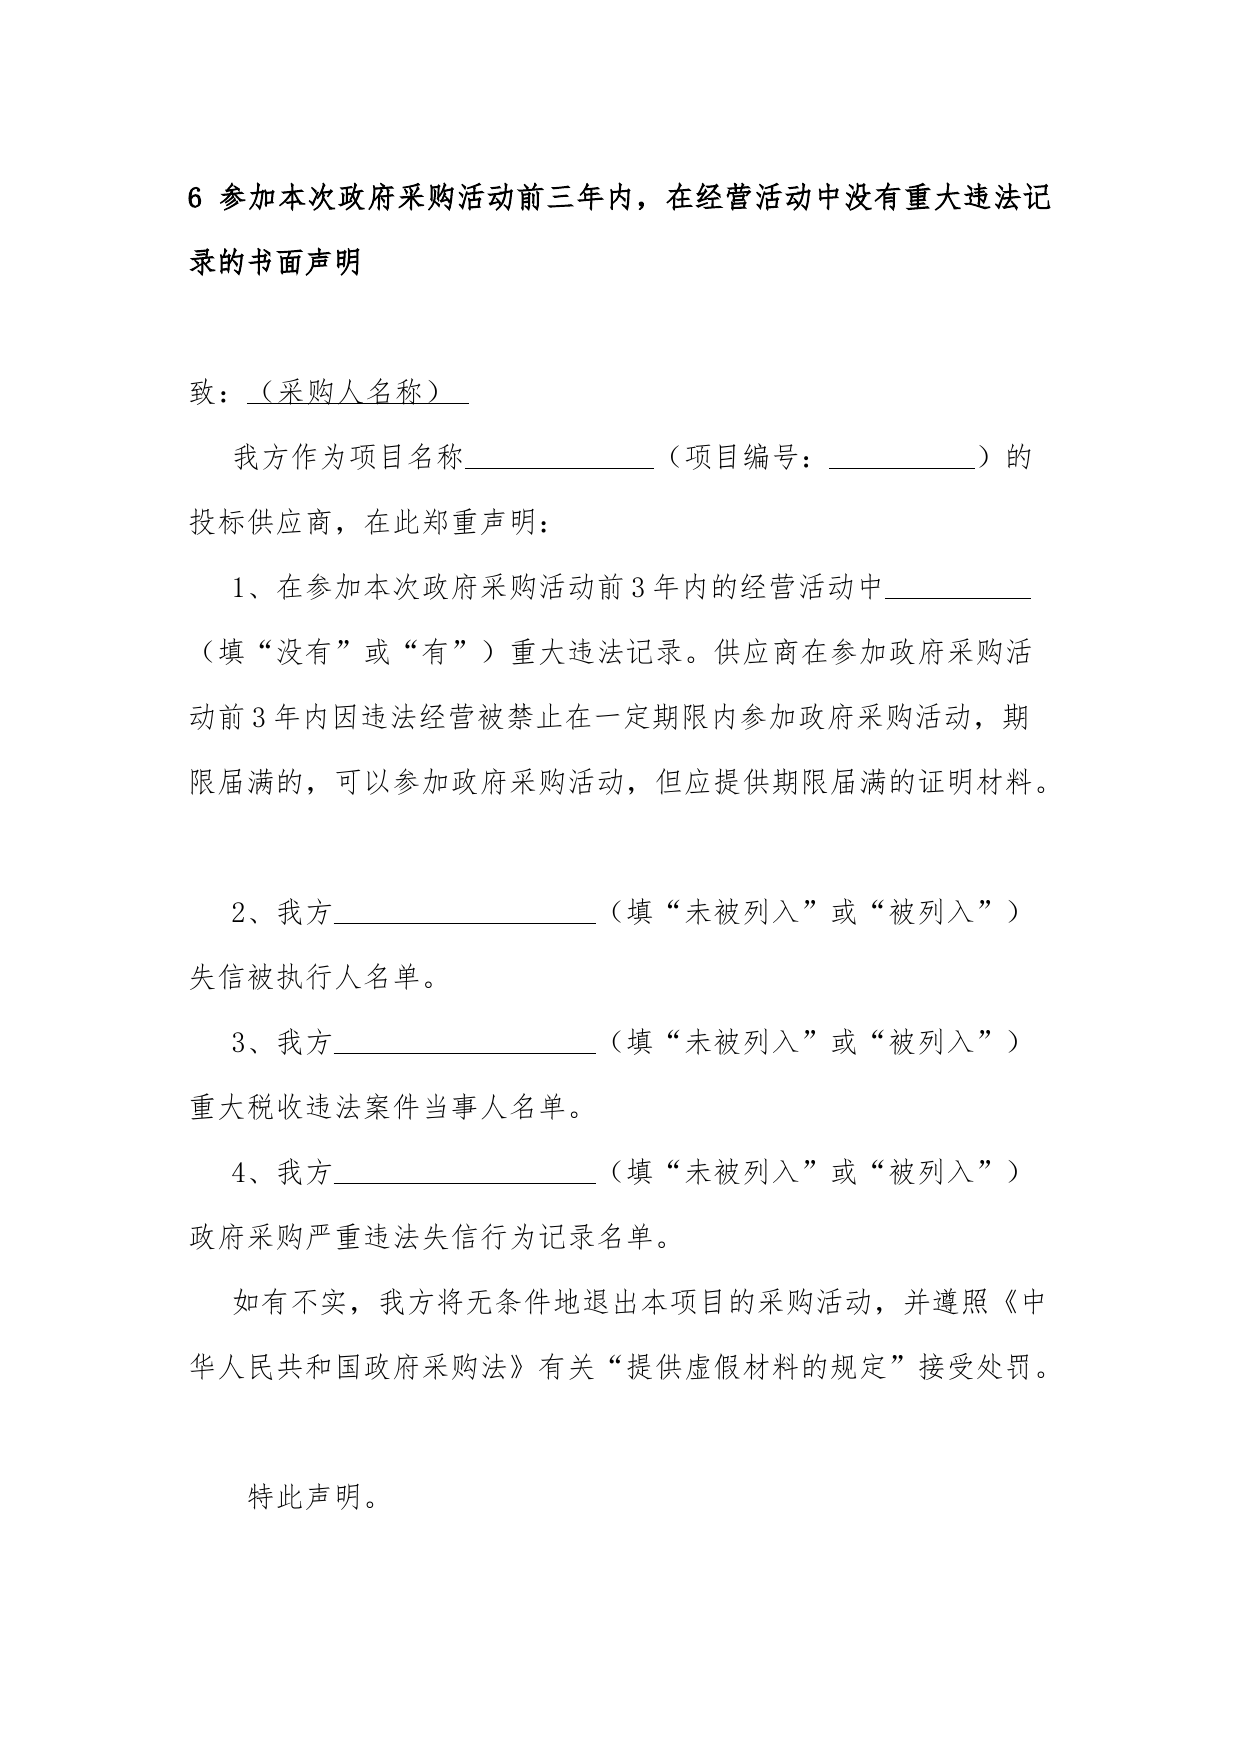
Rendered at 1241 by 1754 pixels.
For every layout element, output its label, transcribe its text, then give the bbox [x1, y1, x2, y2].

text 致：（采购人名称） [187, 357, 1053, 422]
text 如有不实，我方将无条件地退出本项目的采购活动，并遵照《中华人民共和国政府采购法》有关“提供虚假材料的规定”接受处罚。 [187, 1267, 1053, 1462]
text 我方作为项目名称 （项目编号： ）的投标供应商，在此郑重声明： [187, 422, 1053, 552]
text 2、我方 （填“未被列入”或“被列入”）失信被执行人名单。 [187, 877, 1053, 1007]
text 4、我方 （填“未被列入”或“被列入”）政府采购严重违法失信行为记录名单。 [187, 1137, 1053, 1267]
text 6 参加本次政府采购活动前三年内，在经营活动中没有重大违法记录的书面声明 [187, 162, 1053, 292]
text 特此声明。 [187, 1462, 1053, 1527]
text 3、我方 （填“未被列入”或“被列入”）重大税收违法案件当事人名单。 [187, 1007, 1053, 1137]
text 1、在参加本次政府采购活动前3年内的经营活动中 （填“没有”或“有”）重大违法记录。供应商在参加政府采购活动前3年内因违法经营被禁止在一定期限内参加政府采购活动，期限届满的，可以参加政府采购活动，但应提供期限届满的证明材料。 [187, 552, 1053, 877]
